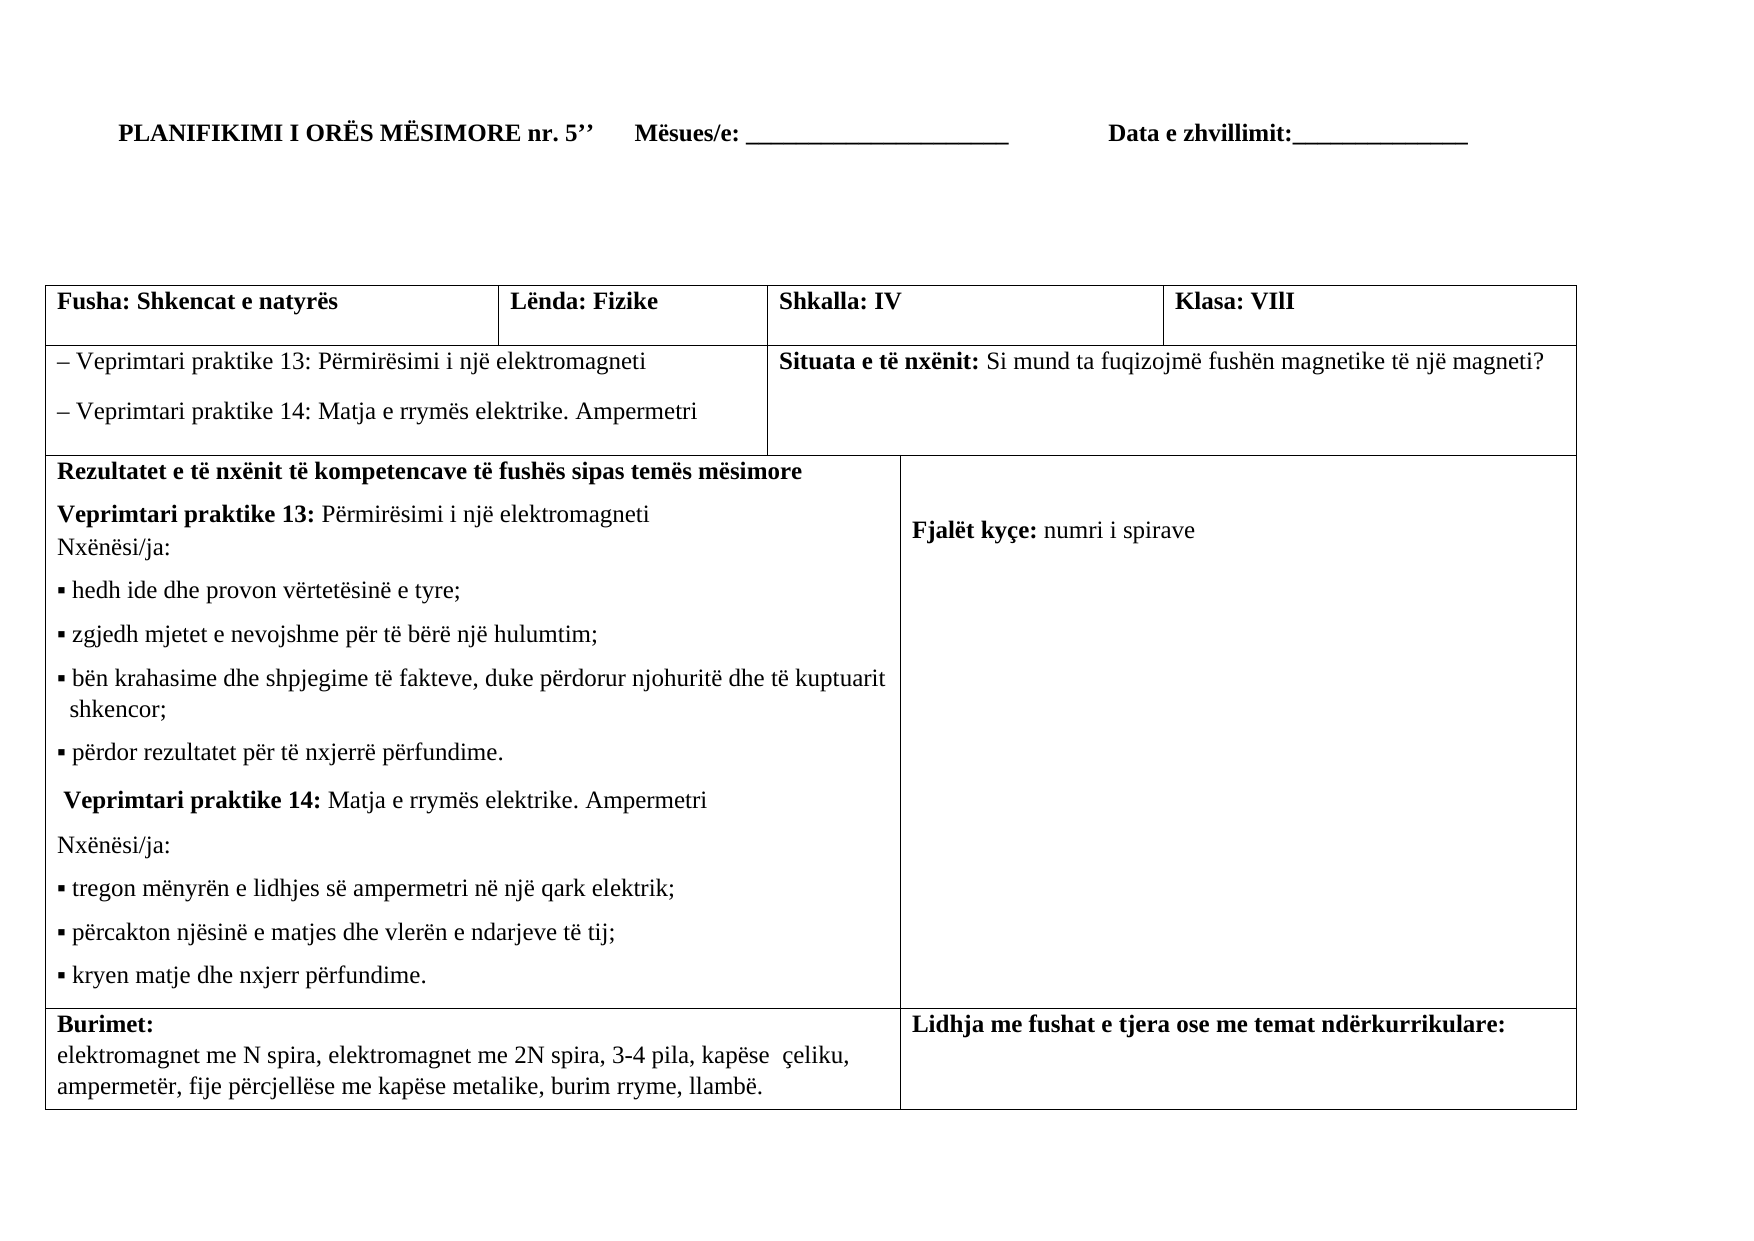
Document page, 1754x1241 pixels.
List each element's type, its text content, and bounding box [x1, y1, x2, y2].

table_header Klasa: VIlI [1164, 286, 1576, 345]
text PLANIFIKIMI I ORËS MËSIMORE nr. 5’’ Mësues/e: _____________________ Data e zhvillimit:______________ [118, 118, 1606, 147]
table_header Lënda: Fizike [499, 286, 767, 345]
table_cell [901, 1009, 1576, 1108]
table_cell Fjalët kyçe: numri i spirave [901, 456, 1576, 1008]
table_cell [46, 1009, 900, 1108]
table_cell Situata e të nxënit: Si mund ta fuqizojmë fushën magnetike të një magneti? [768, 346, 1576, 455]
table_cell Rezultatet e të nxënit të kompetencave të fushës sipas temës mësimore Veprimtari praktike 13: Përmirësimi i një elektromagneti Nxënësi/ja: ▪ hedh ide dhe provon vërtetësinë e tyre; ▪ zgjedh mjetet e nevojshme për të bërë një hulumtim; ▪ bën krahasime dhe shpjegime të fakteve, duke përdorur njohuritë dhe të kuptuarit shkencor; ▪ përdor rezultatet për të nxjerrë përfundime. Veprimtari praktike 14: Matja e rrymës elektrike. Ampermetri Nxënësi/ja: ▪ tregon mënyrën e lidhjes së ampermetri në një qark elektrik; ▪ përcakton njësinë e matjes dhe vlerën e ndarjeve të tij; ▪ kryen matje dhe nxjerr përfundime. [46, 456, 900, 1008]
table_header Fusha: Shkencat e natyrës [46, 286, 498, 345]
table_header Shkalla: IV [768, 286, 1163, 345]
table_cell – Veprimtari praktike 13: Përmirësimi i një elektromagneti – Veprimtari praktike 14: Matja e rrymës elektrike. Ampermetri [46, 346, 767, 455]
